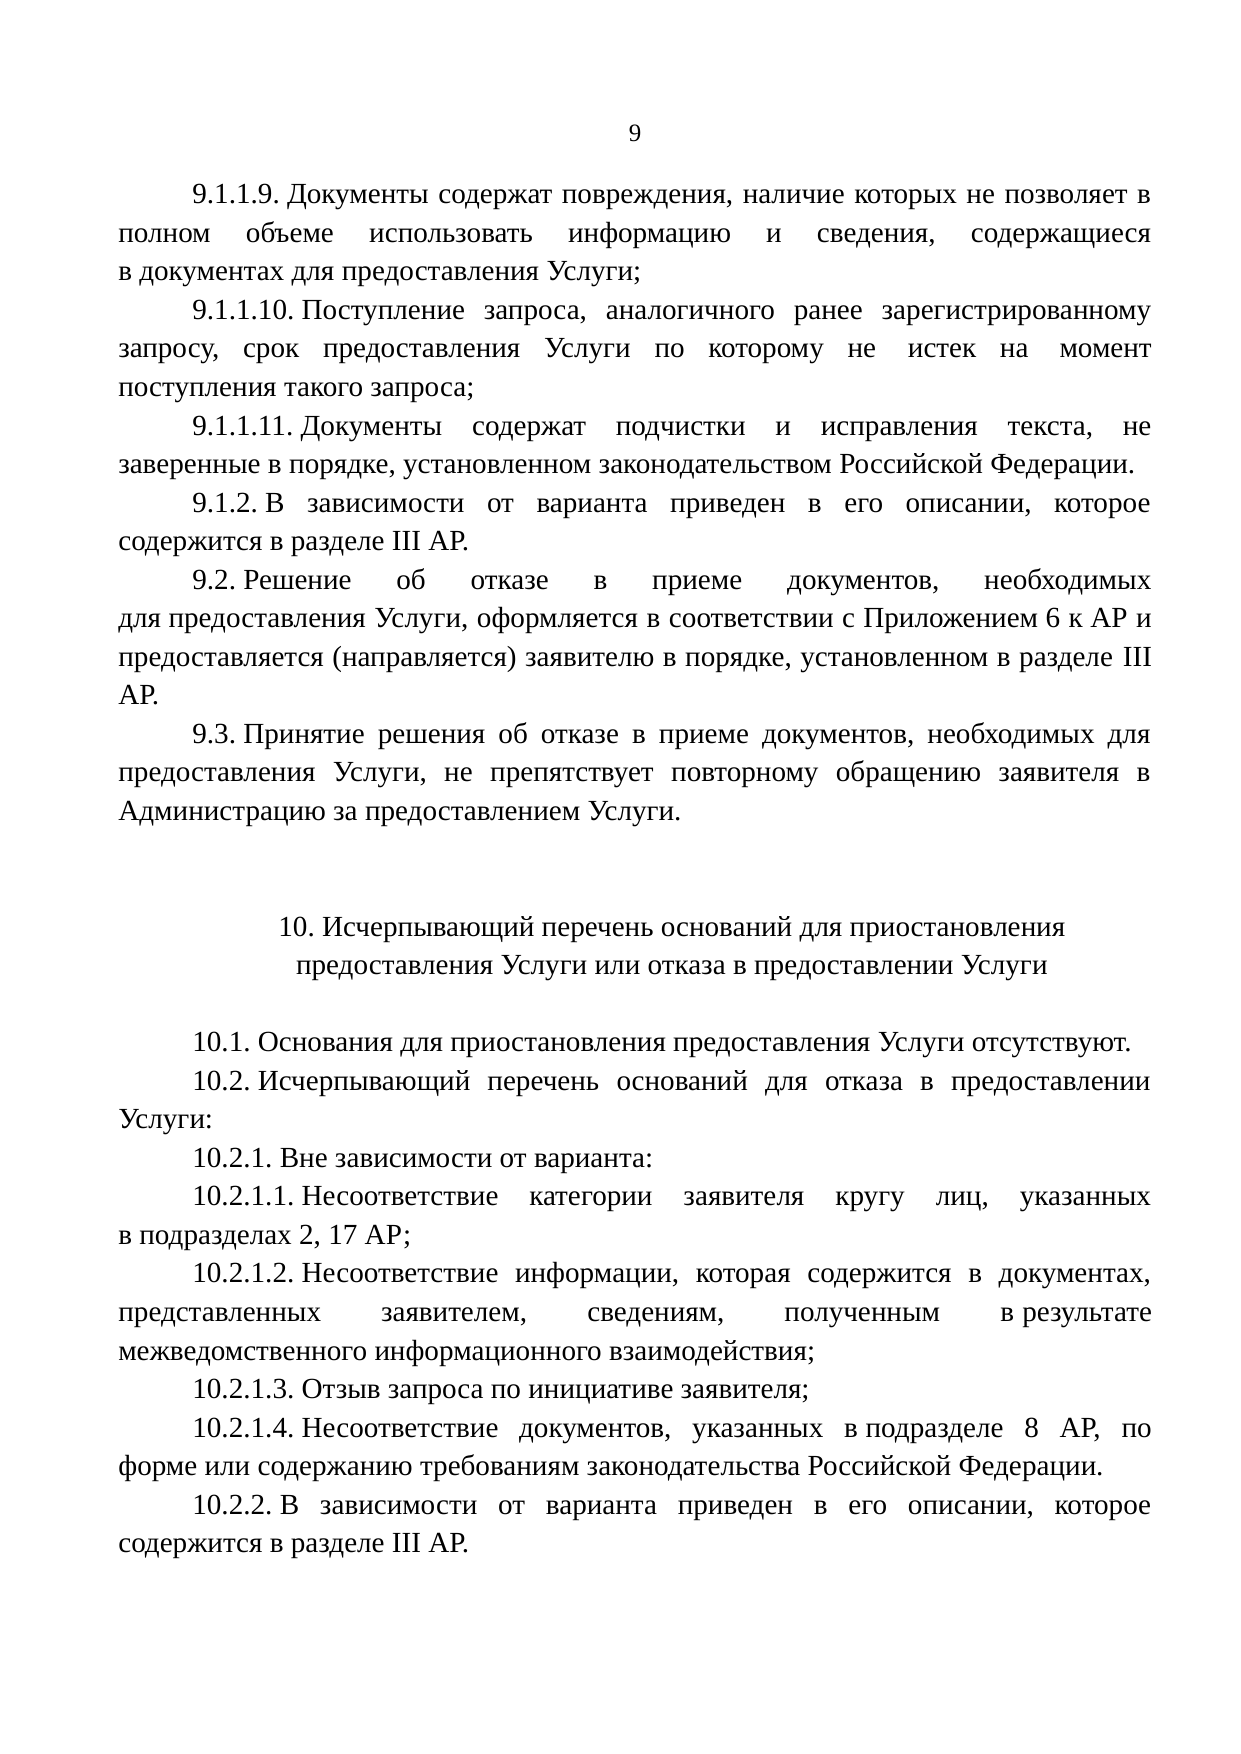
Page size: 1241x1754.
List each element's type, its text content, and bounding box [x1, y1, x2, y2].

text 9.1.2. В зависимости от варианта приведен в его описании, которое содержится в разделе III АР. [118, 485, 1152, 557]
text 10.2.1.4. Несоответствие документов, указанных в подразделе 8 АР, по форме или содержанию требованиям законодательства Российской Федерации. [118, 1410, 1152, 1482]
text 10.2.1.3. Отзыв запроса по инициативе заявителя; [118, 1371, 1152, 1405]
subtitle 10. Исчерпывающий перечень оснований для приостановления [118, 909, 1152, 942]
text 9.2. Решение об отказе в приеме документов, необходимых для предоставления Услуги, оформляется в соответствии с Приложением 6 к АР и предоставляется (направляется) заявителю в порядке, установленном в разделе III АР. [118, 562, 1152, 711]
text 9.1.1.10. Поступление запроса, аналогичного ранее зарегистрированному запросу, срок предоставления Услуги по которому не истек на момент поступления такого запроса; [118, 292, 1152, 403]
subtitle предоставления Услуги или отказа в предоставлении Услуги [118, 947, 1152, 981]
text 10.1. Основания для приостановления предоставления Услуги отсутствуют. [118, 1024, 1152, 1058]
text 10.2.1. Вне зависимости от варианта: [118, 1140, 1152, 1173]
text 10.2. Исчерпывающий перечень оснований для отказа в предоставлении Услуги: [118, 1063, 1152, 1135]
text 9.3. Принятие решения об отказе в приеме документов, необходимых для предоставления Услуги, не препятствует повторному обращению заявителя в Администрацию за предоставлением Услуги. [118, 716, 1152, 827]
text 9.1.1.11. Документы содержат подчистки и исправления текста, не заверенные в порядке, установленном законодательством Российской Федерации. [118, 408, 1152, 480]
text 10.2.2. В зависимости от варианта приведен в его описании, которое содержится в разделе III АР. [118, 1487, 1152, 1559]
text 9.1.1.9. Документы содержат повреждения, наличие которых не позволяет в полном объеме использовать информацию и сведения, содержащиеся в документах для предоставления Услуги; [118, 176, 1152, 287]
text 10.2.1.1. Несоответствие категории заявителя кругу лиц, указанных в подразделах 2, 17 АР; [118, 1178, 1152, 1251]
text 10.2.1.2. Несоответствие информации, которая содержится в документах, представленных заявителем, сведениям, полученным в результате межведомственного информационного взаимодействия; [118, 1256, 1152, 1366]
